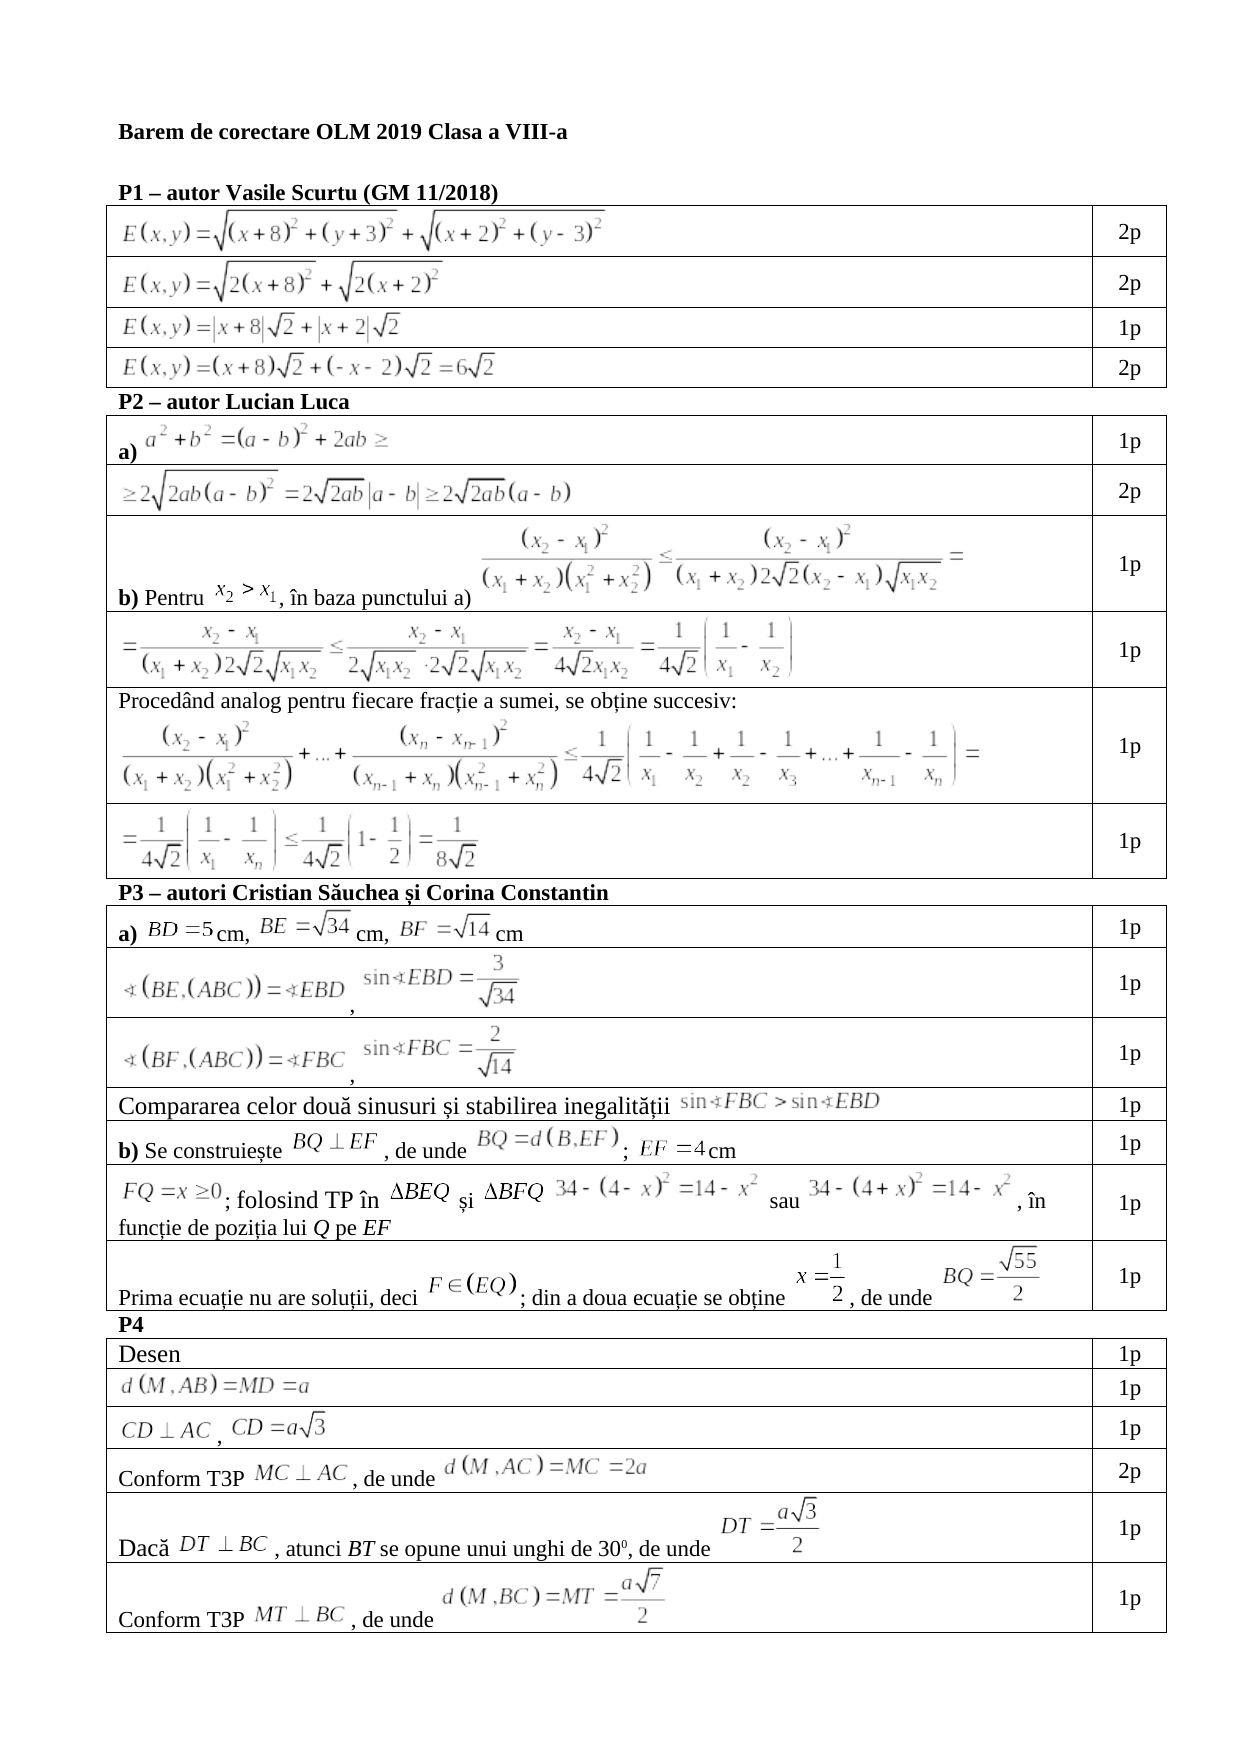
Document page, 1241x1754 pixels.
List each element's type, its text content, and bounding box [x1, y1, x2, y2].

table_cell 1p [1093, 612, 1166, 687]
table_cell Conform T3P , de unde [107, 1449, 1092, 1492]
table_cell 2p [1093, 257, 1166, 307]
table_cell Dacă , atunci BT se opune unui unghi de 300, de unde [107, 1493, 1092, 1562]
table_header 1p [1093, 416, 1166, 464]
table_cell Compararea celor două sinusuri și stabilirea inegalității [107, 1088, 1092, 1120]
table_cell [107, 612, 1092, 687]
table_cell 1p [1093, 1121, 1166, 1164]
text P1 – autor Vasile Scurtu (GM 11/2018) [118, 178, 1122, 205]
table_cell 2p [1093, 1449, 1166, 1492]
text P3 – autori Cristian Săuchea și Corina Constantin [118, 879, 1122, 905]
table_cell 1p [1093, 1165, 1166, 1240]
table_cell 2p [1093, 348, 1166, 387]
table_cell 1p [1093, 804, 1166, 877]
table_cell 1p [1093, 1563, 1166, 1632]
table_cell [107, 257, 1092, 307]
text P4 [118, 1311, 1122, 1338]
table_cell 1p [1093, 1241, 1166, 1310]
table_header 2p [1093, 206, 1166, 256]
text Barem de corectare OLM 2019 Clasa a VIII-a [118, 118, 1122, 144]
table_cell 1p [1093, 688, 1166, 803]
table_cell 1p [1093, 1493, 1166, 1562]
table_cell 1p [1093, 308, 1166, 347]
table_cell , [107, 948, 1092, 1017]
table_cell 1p [1093, 948, 1166, 1017]
table_cell [107, 348, 1092, 387]
table_cell Prima ecuație nu are soluții, deci ; din a doua ecuație se obține , de unde [107, 1241, 1092, 1310]
table_header a) [107, 416, 1092, 464]
table_cell Procedând analog pentru fiecare fracție a sumei, se obține succesiv: [107, 688, 1092, 803]
table_cell b) Pentru , în baza punctului a) [107, 516, 1092, 611]
table_header [107, 206, 1092, 256]
table_cell [107, 1369, 1092, 1406]
table_header 1p [1093, 906, 1166, 947]
table_cell [107, 308, 1092, 347]
table_cell 1p [1093, 1088, 1166, 1120]
table_cell , [107, 1018, 1092, 1087]
table_cell 1p [1093, 516, 1166, 611]
table_header Desen [107, 1339, 1092, 1367]
table_cell b) Se construiește , de unde ; cm [107, 1121, 1092, 1164]
table_cell 1p [1093, 1018, 1166, 1087]
table_cell [107, 465, 1092, 515]
table_cell [107, 804, 1092, 877]
table_cell ; folosind TP în și sau , în funcție de poziția lui Q pe EF [107, 1165, 1092, 1240]
table_cell 1p [1093, 1407, 1166, 1448]
table_header a) cm, cm, cm [107, 906, 1092, 947]
table_cell 2p [1093, 465, 1166, 515]
table_cell , [107, 1407, 1092, 1448]
text P2 – autor Lucian Luca [118, 388, 1122, 414]
table_cell Conform T3P , de unde [107, 1563, 1092, 1632]
table_header 1p [1093, 1339, 1166, 1367]
table_cell 1p [1093, 1369, 1166, 1406]
